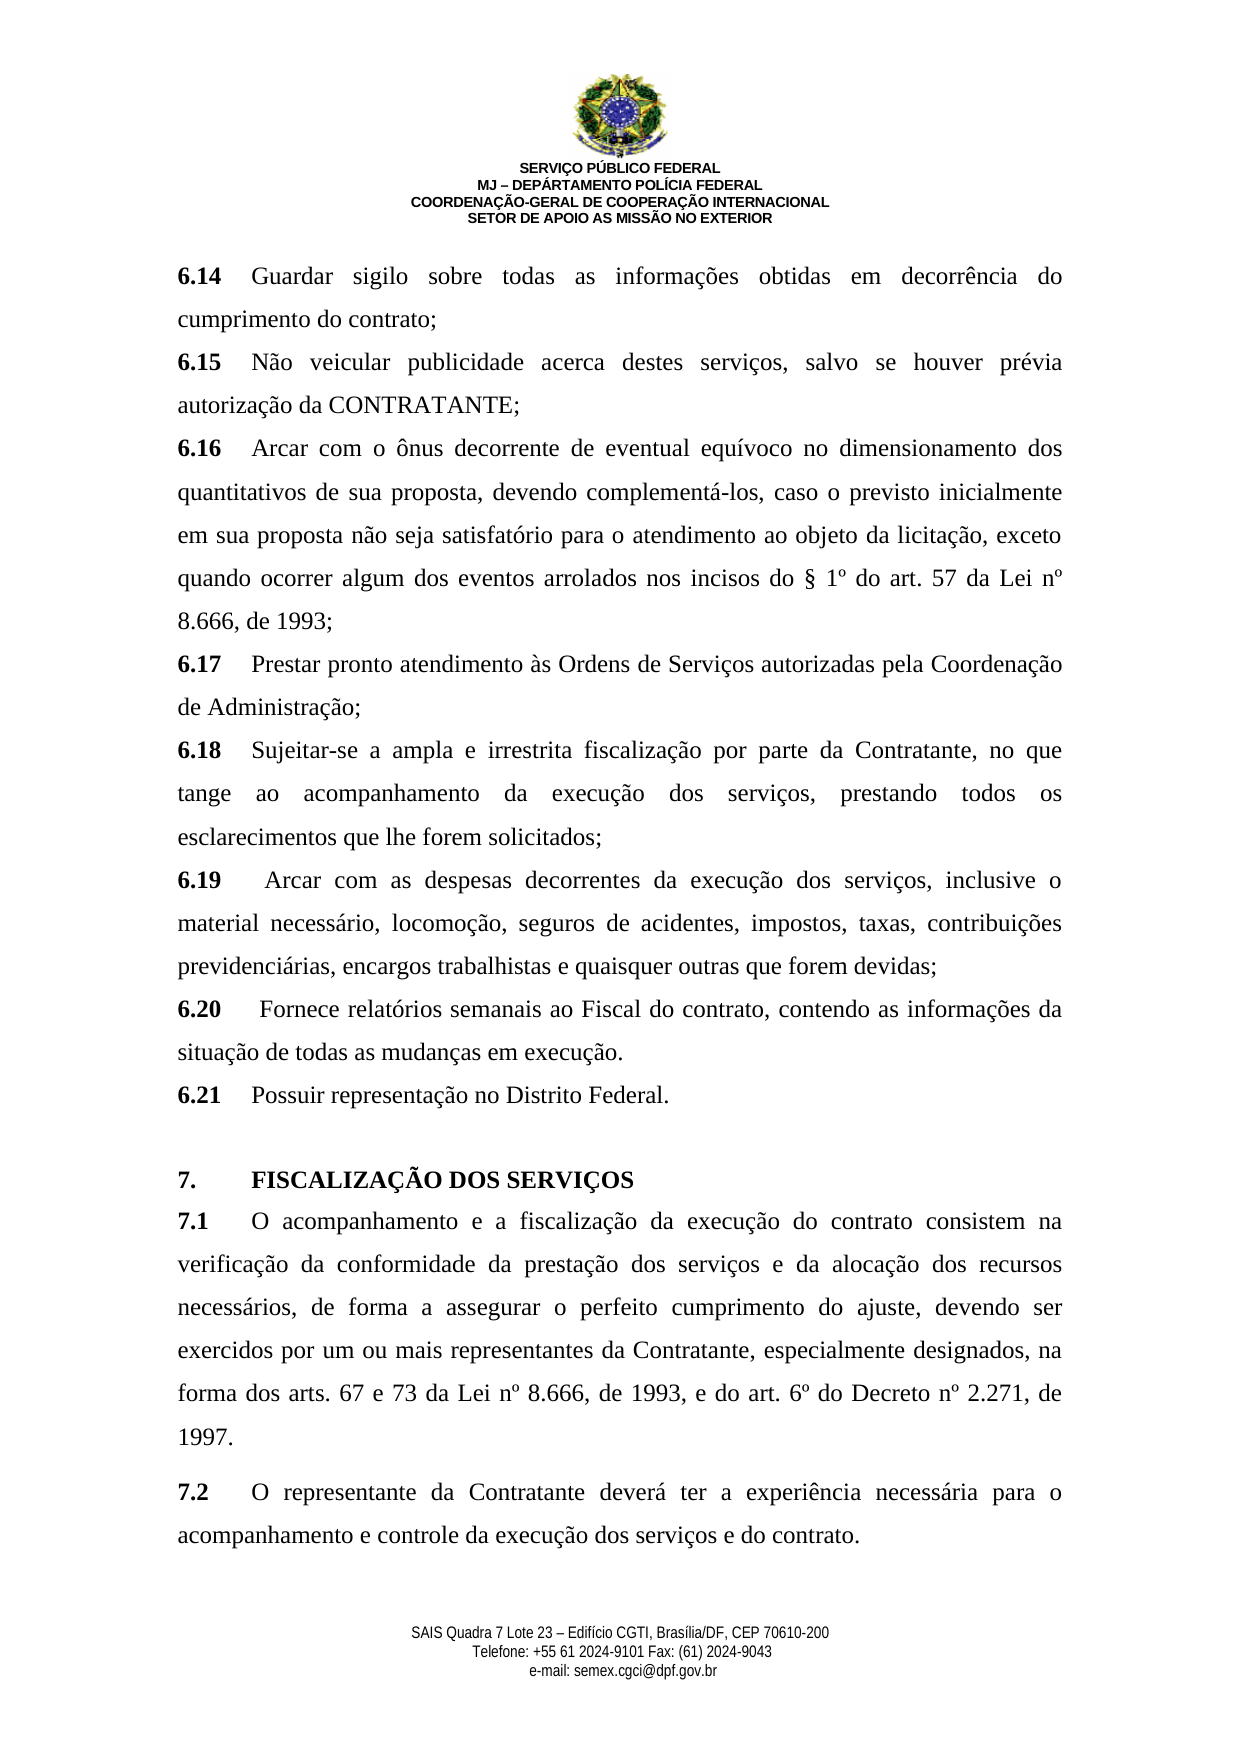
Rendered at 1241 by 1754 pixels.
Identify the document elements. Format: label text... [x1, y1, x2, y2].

list Arcar com as despesas decorrentes da execução dos serviços, inclusive o material necessário, locomoção, seguros de acidentes, impostos, taxas, contribuições previdenciárias, encargos trabalhistas e quaisquer outras que forem devidas; [177, 865, 1063, 980]
text 7.2 O representante da Contratante deverá ter a experiência necessária para o acompanhamento e controle da execução dos serviços e do contrato. [177, 1477, 1063, 1549]
list Guardar sigilo sobre todas as informações obtidas em decorrência do cumprimento do contrato; [177, 261, 1063, 333]
list Sujeitar-se a ampla e irrestrita fiscalização por parte da Contratante, no que tange ao acompanhamento da execução dos serviços, prestando todos os esclarecimentos que lhe forem solicitados; [177, 735, 1063, 850]
list Prestar pronto atendimento às Ordens de Serviços autorizadas pela Coordenação de Administração; [177, 649, 1063, 721]
list Não veicular publicidade acerca destes serviços, salvo se houver prévia autorização da CONTRATANTE; [177, 347, 1063, 419]
list Arcar com o ônus decorrente de eventual equívoco no dimensionamento dos quantitativos de sua proposta, devendo complementá-los, caso o previsto inicialmente em sua proposta não seja satisfatório para o atendimento ao objeto da licitação, exceto quando ocorrer algum dos eventos arrolados nos incisos do § 1º do art. 57 da Lei nº 8.666, de 1993; [177, 433, 1063, 635]
list Fornece relatórios semanais ao Fiscal do contrato, contendo as informações da situação de todas as mudanças em execução. [177, 994, 1063, 1066]
text 7.1 O acompanhamento e a fiscalização da execução do contrato consistem na verificação da conformidade da prestação dos serviços e da alocação dos recursos necessários, de forma a assegurar o perfeito cumprimento do ajuste, devendo ser exercidos por um ou mais representantes da Contratante, especialmente designados, na forma dos arts. 67 e 73 da Lei nº 8.666, de 1993, e do art. 6º do Decreto nº 2.271, de 1997. [177, 1206, 1063, 1450]
list FISCALIZAÇÃO DOS SERVIÇOS [177, 1165, 1063, 1193]
list Possuir representação no Distrito Federal. [177, 1080, 1063, 1109]
